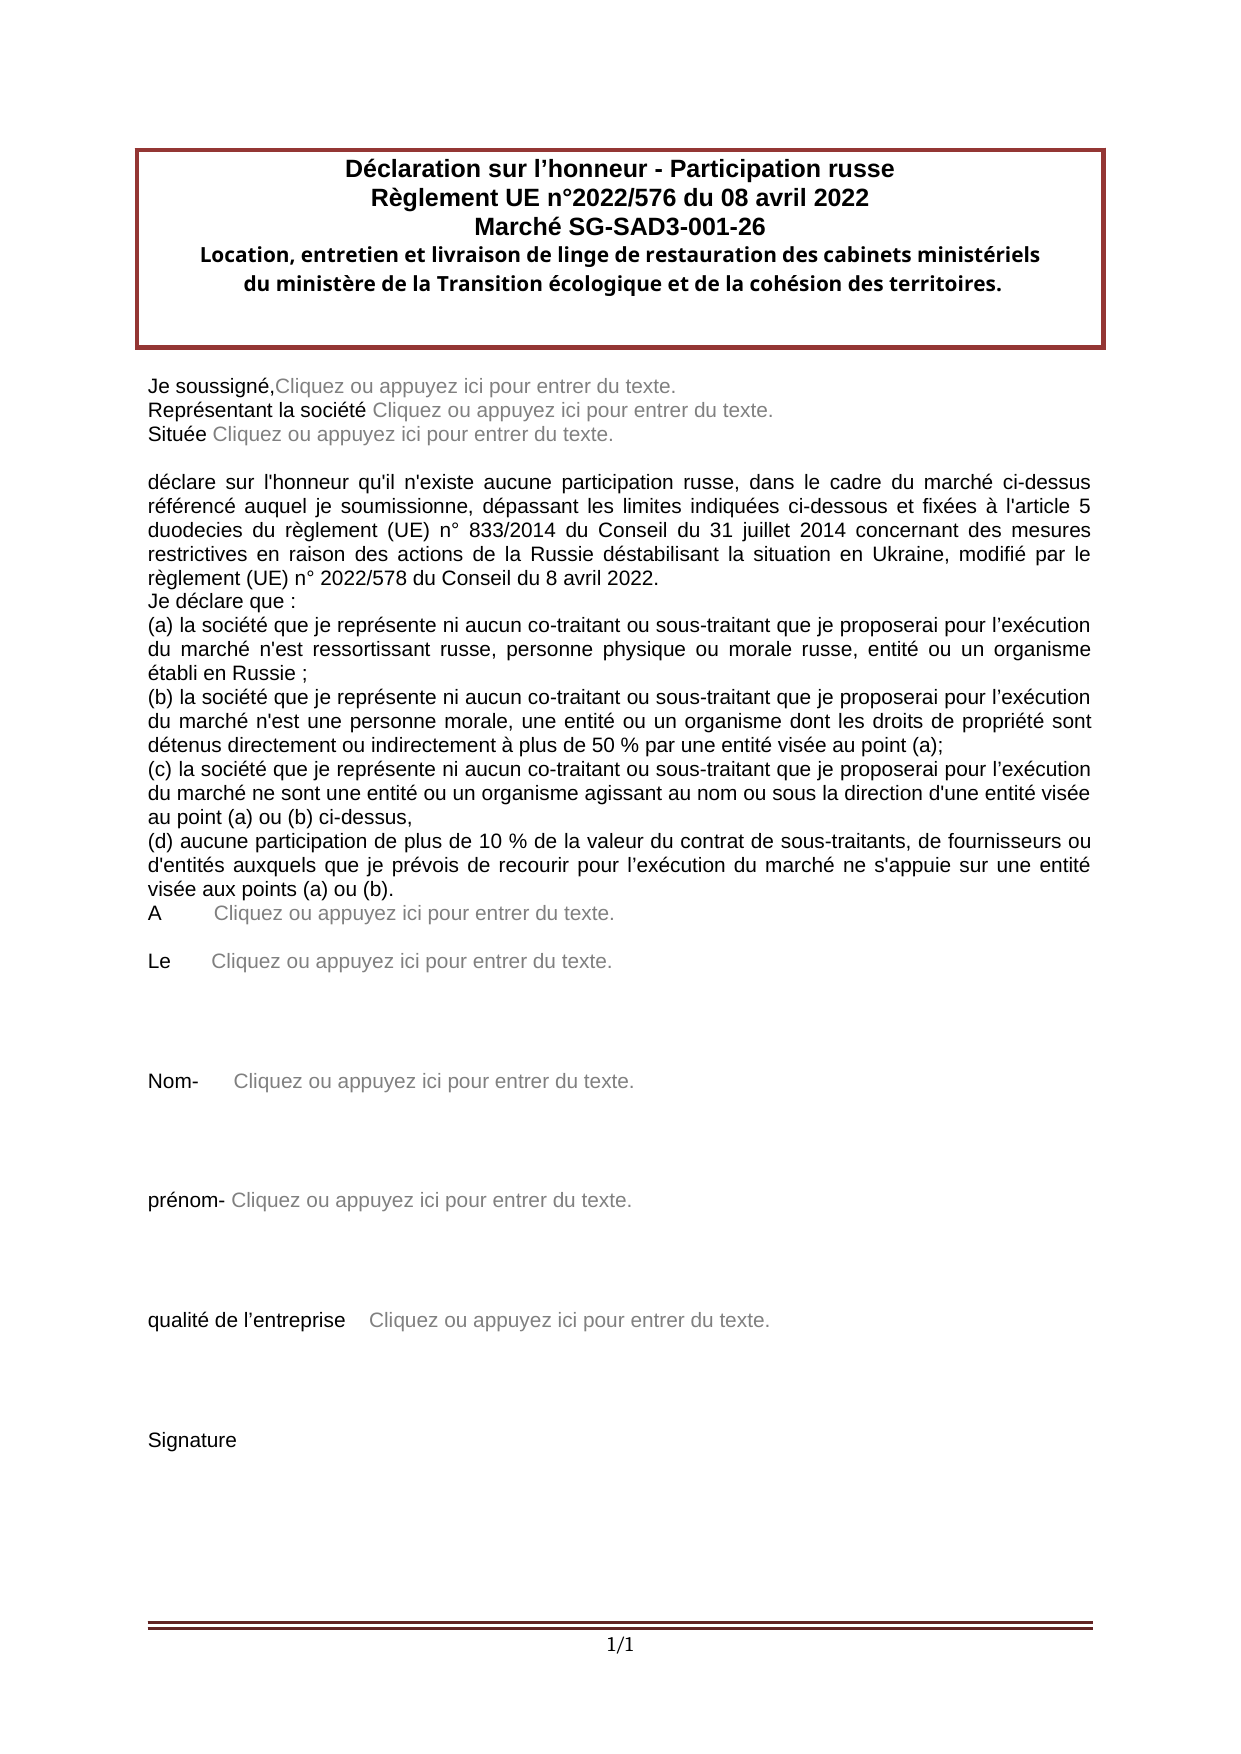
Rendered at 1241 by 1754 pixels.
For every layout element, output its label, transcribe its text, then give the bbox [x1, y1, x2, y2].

text Nom- [148, 1068, 1093, 1092]
text (c) la société que je représente ni aucun co-traitant ou sous-traitant que je proposerai pour l’exécution du marché ne sont une entité ou un organisme agissant au nom ou sous la direction d'une entité visée au point (a) ou (b) ci-dessus, [148, 757, 1093, 829]
text Le [148, 949, 1093, 973]
text Règlement UE n°2022/576 du 08 avril 2022 [148, 183, 1093, 212]
text Déclaration sur l’honneur - Participation russe [139, 152, 1101, 183]
text Représentant la société [148, 398, 1093, 422]
text Je soussigné, [148, 374, 1093, 398]
text Location, entretien et livraison de linge de restauration des cabinets ministériels [148, 241, 1093, 269]
text déclare sur l'honneur qu'il n'existe aucune participation russe, dans le cadre du marché ci-dessus référencé auquel je soumissionne, dépassant les limites indiquées ci-dessous et fixées à l'article 5 duodecies du règlement (UE) n° 833/2014 du Conseil du 31 juillet 2014 concernant des mesures restrictives en raison des actions de la Russie déstabilisant la situation en Ukraine, modifié par le règlement (UE) n° 2022/578 du Conseil du 8 avril 2022. [148, 469, 1093, 589]
text Située [148, 422, 1093, 446]
text Marché SG-SAD3-001-26 [148, 212, 1093, 241]
text (a) la société que je représente ni aucun co-traitant ou sous-traitant que je proposerai pour l’exécution du marché n'est ressortissant russe, personne physique ou morale russe, entité ou un organisme établi en Russie ; [148, 613, 1093, 685]
text du ministère de la Transition écologique et de la cohésion des territoires. [148, 269, 1093, 297]
text Signature [148, 1428, 1093, 1452]
text (b) la société que je représente ni aucun co-traitant ou sous-traitant que je proposerai pour l’exécution du marché n'est une personne morale, une entité ou un organisme dont les droits de propriété sont détenus directement ou indirectement à plus de 50 % par une entité visée au point (a); [148, 685, 1093, 757]
text Je déclare que : [148, 589, 1093, 613]
text A [148, 901, 1093, 925]
text (d) aucune participation de plus de 10 % de la valeur du contrat de sous-traitants, de fournisseurs ou d'entités auxquels que je prévois de recourir pour l’exécution du marché ne s'appuie sur une entité visée aux points (a) ou (b). [148, 829, 1093, 901]
text qualité de l’entreprise [148, 1308, 1093, 1332]
text prénom- [148, 1188, 1093, 1212]
